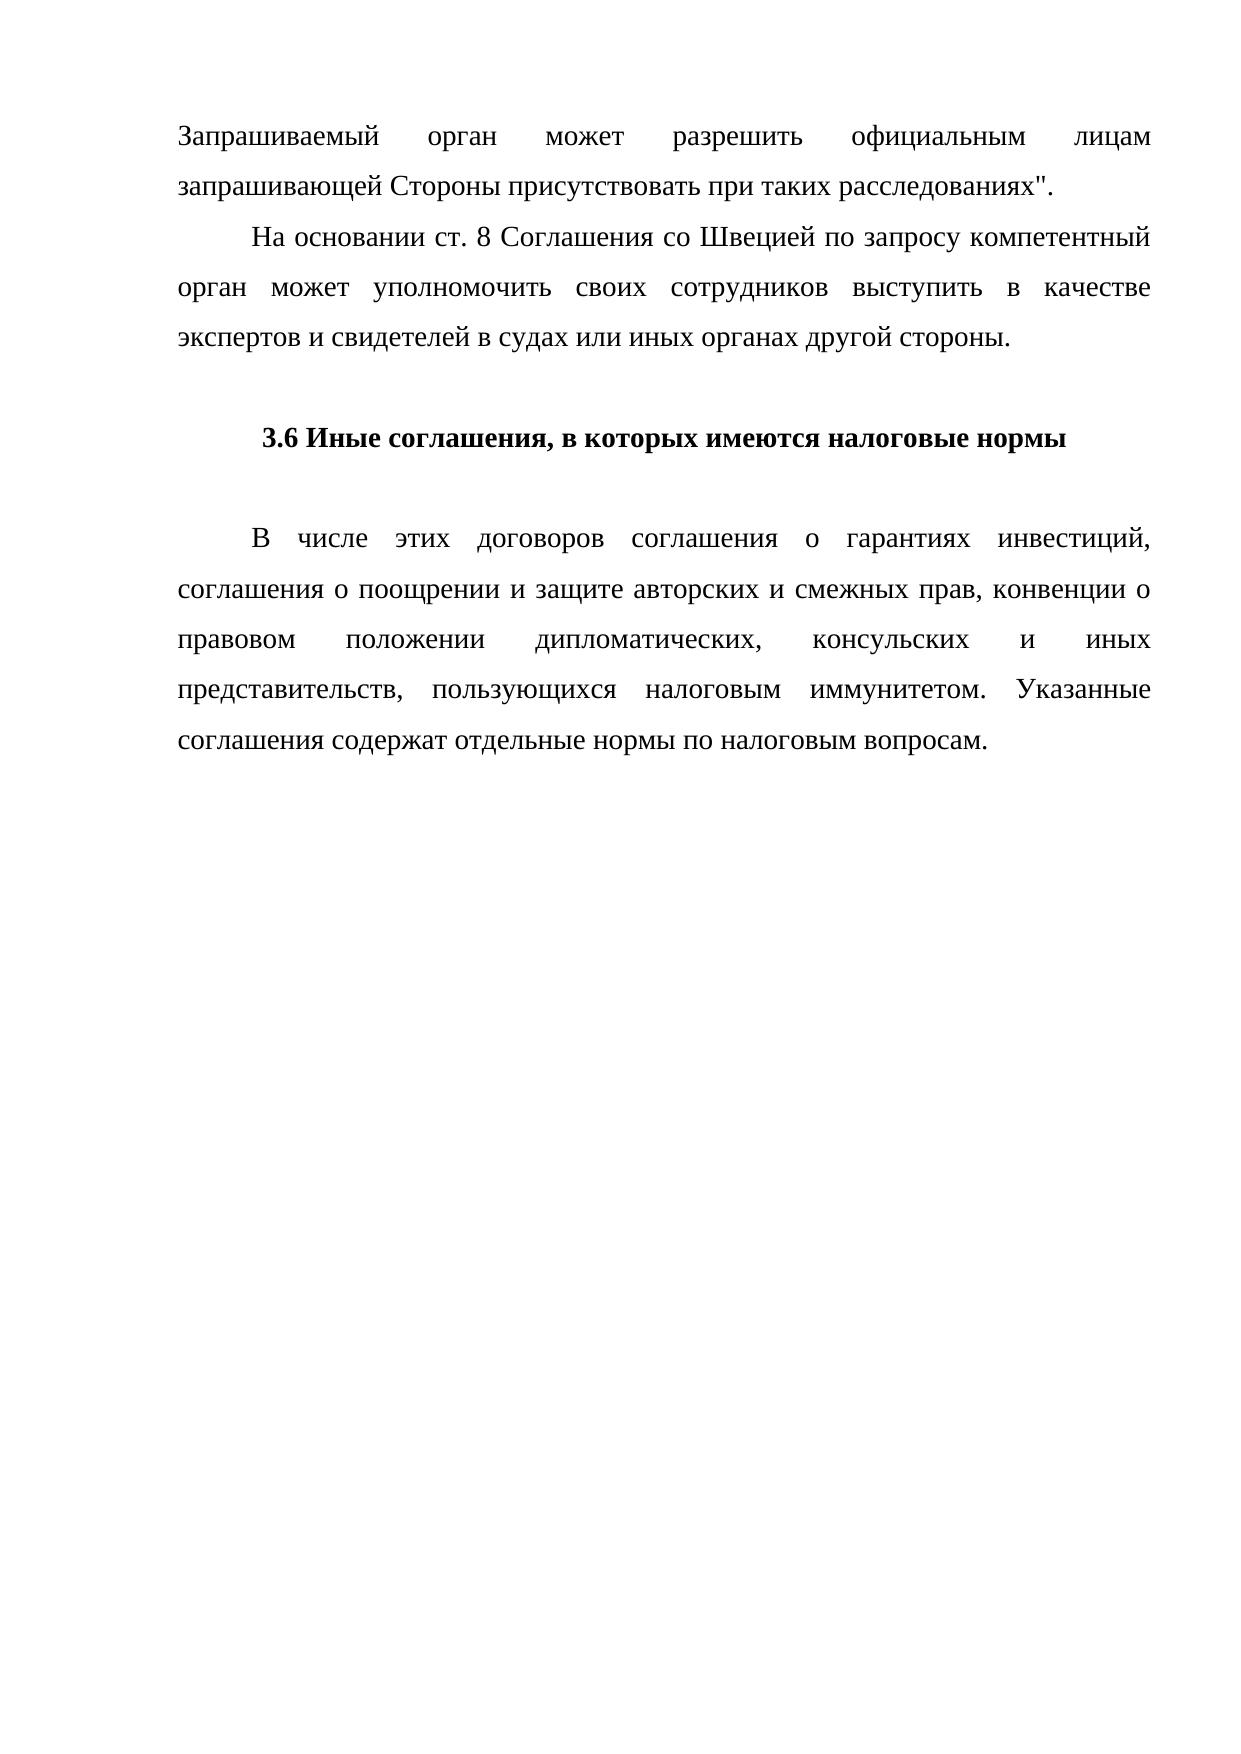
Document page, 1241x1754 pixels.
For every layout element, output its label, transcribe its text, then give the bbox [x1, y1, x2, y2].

text На основании ст. 8 Соглашения со Швецией по запросу компетентный орган может уполномочить своих сотрудников выступить в качестве экспертов и свидетелей в судах или иных органах другой стороны. [177, 219, 1152, 353]
text В числе этих договоров соглашения о гарантиях инвестиций, соглашения о поощрении и защите авторских и смежных прав, конвенции о правовом положении дипломатических, консульских и иных представительств, пользующихся налоговым иммунитетом. Указанные соглашения содержат отдельные нормы по налоговым вопросам. [177, 521, 1152, 755]
text 3.6 Иные соглашения, в которых имеются налоговые нормы [177, 420, 1152, 453]
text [177, 118, 1152, 202]
